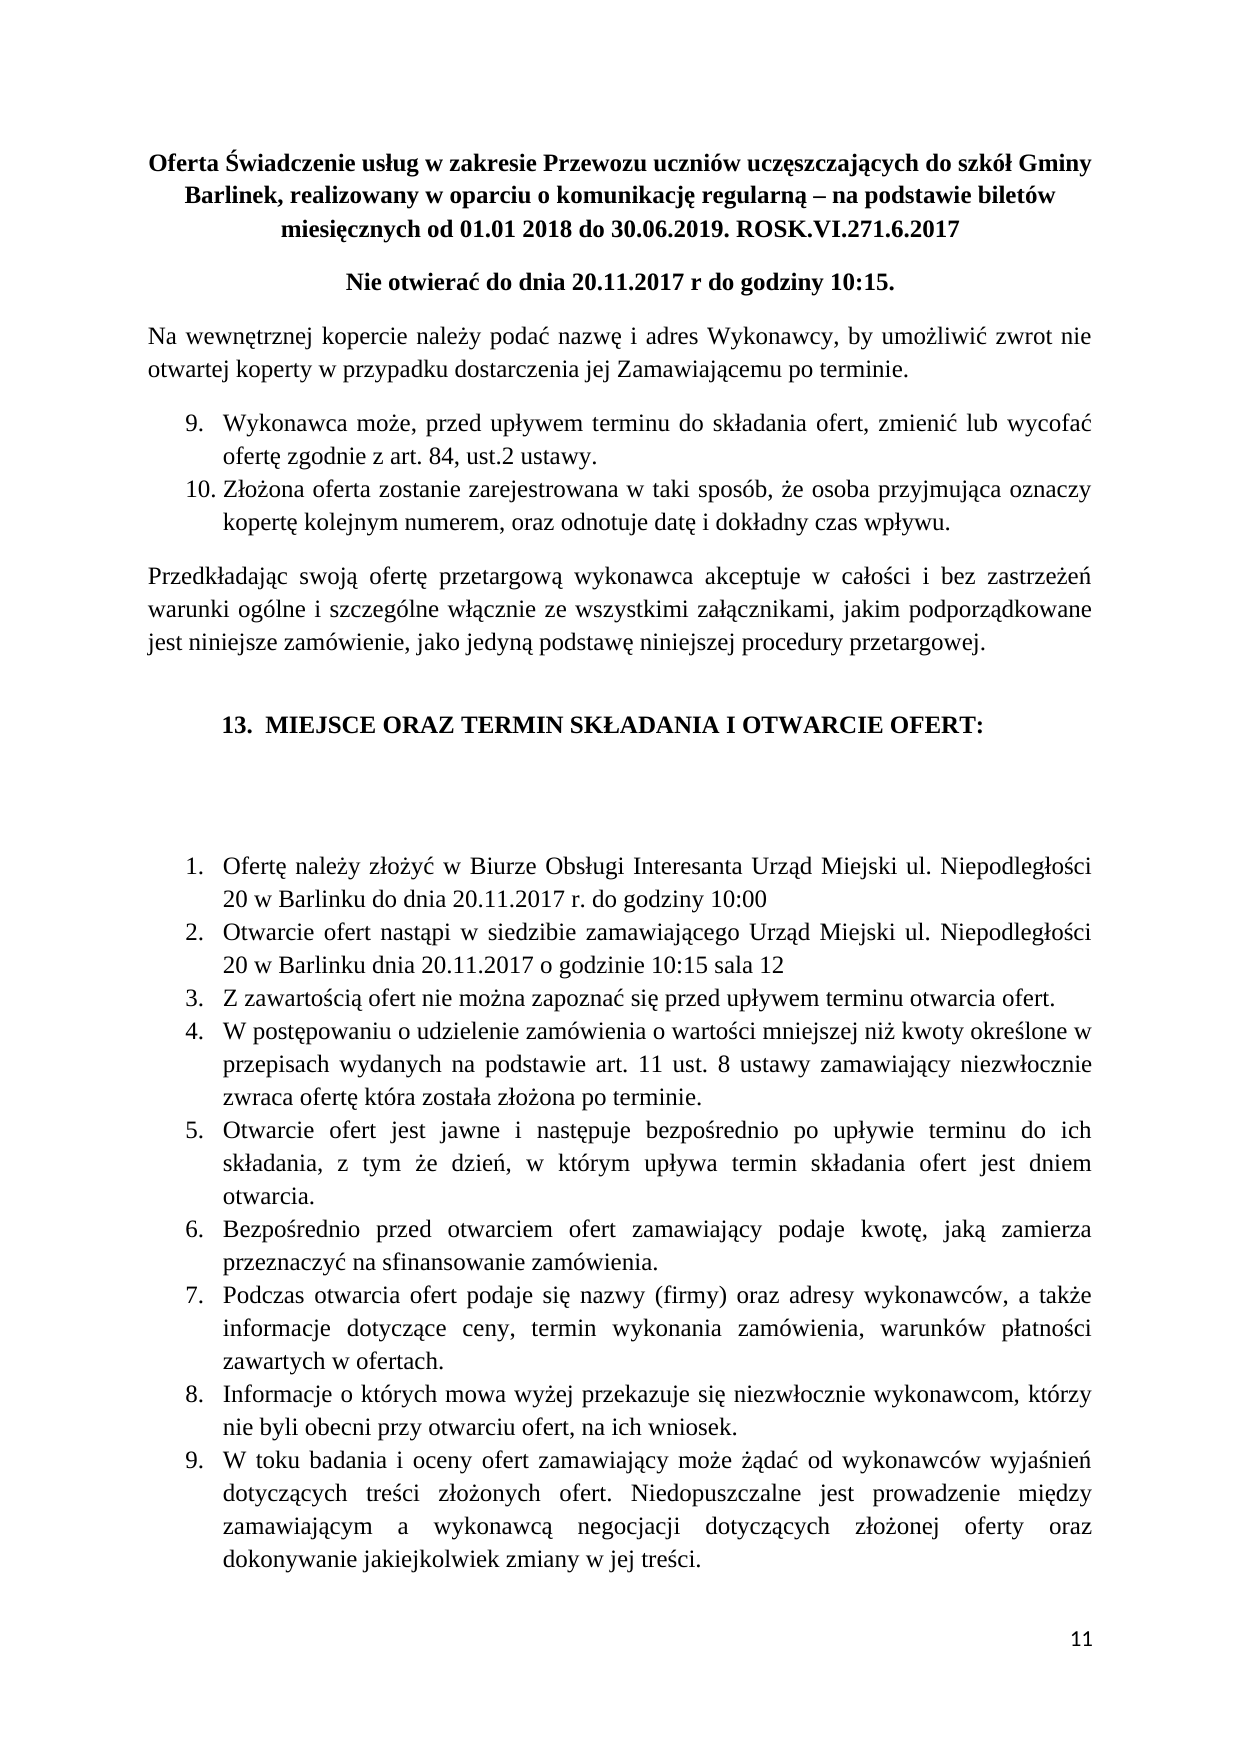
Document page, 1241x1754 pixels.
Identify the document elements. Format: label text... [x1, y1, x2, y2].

list Wykonawca może, przed upływem terminu do składania ofert, zmienić lub wycofać ofertę zgodnie z art. 84, ust.2 ustawy. [185, 408, 1093, 470]
text Na wewnętrznej kopercie należy podać nazwę i adres Wykonawcy, by umożliwić zwrot nie otwartej koperty w przypadku dostarczenia jej Zamawiającemu po terminie. [148, 321, 1093, 383]
list Złożona oferta zostanie zarejestrowana w taki sposób, że osoba przyjmująca oznaczy kopertę kolejnym numerem, oraz odnotuje datę i dokładny czas wpływu. [185, 474, 1093, 536]
list Z zawartością ofert nie można zapoznać się przed upływem terminu otwarcia ofert. [185, 983, 1093, 1012]
text Przedkładając swoją ofertę przetargową wykonawca akceptuje w całości i bez zastrzeżeń warunki ogólne i szczególne włącznie ze wszystkimi załącznikami, jakim podporządkowane jest niniejsze zamówienie, jako jedyną podstawę niniejszej procedury przetargowej. [148, 561, 1093, 656]
text Nie otwierać do dnia 20.11.2017 r do godziny 10:15. [148, 267, 1093, 296]
list W toku badania i oceny ofert zamawiający może żądać od wykonawców wyjaśnień dotyczących treści złożonych ofert. Niedopuszczalne jest prowadzenie między zamawiającym a wykonawcą negocjacji dotyczących złożonej oferty oraz dokonywanie jakiejkolwiek zmiany w jej treści. [185, 1445, 1093, 1573]
list Bezpośrednio przed otwarciem ofert zamawiający podaje kwotę, jaką zamierza przeznaczyć na sfinansowanie zamówienia. [185, 1214, 1093, 1276]
list Informacje o których mowa wyżej przekazuje się niezwłocznie wykonawcom, którzy nie byli obecni przy otwarciu ofert, na ich wniosek. [185, 1379, 1093, 1441]
list Otwarcie ofert jest jawne i następuje bezpośrednio po upływie terminu do ich składania, z tym że dzień, w którym upływa termin składania ofert jest dniem otwarcia. [185, 1115, 1093, 1210]
list Otwarcie ofert nastąpi w siedzibie zamawiającego Urząd Miejski ul. Niepodległości 20 w Barlinku dnia 20.11.2017 o godzinie 10:15 sala 12 [185, 917, 1093, 979]
subtitle MIEJSCE ORAZ TERMIN SKŁADANIA I OTWARCIE OFERT: [221, 710, 1093, 739]
list Podczas otwarcia ofert podaje się nazwy (firmy) oraz adresy wykonawców, a także informacje dotyczące ceny, termin wykonania zamówienia, warunków płatności zawartych w ofertach. [185, 1280, 1093, 1375]
list W postępowaniu o udzielenie zamówienia o wartości mniejszej niż kwoty określone w przepisach wydanych na podstawie art. 11 ust. 8 ustawy zamawiający niezwłocznie zwraca ofertę która została złożona po terminie. [185, 1016, 1093, 1111]
list Ofertę należy złożyć w Biurze Obsługi Interesanta Urząd Miejski ul. Niepodległości 20 w Barlinku do dnia 20.11.2017 r. do godziny 10:00 [185, 851, 1093, 913]
text Oferta Świadczenie usług w zakresie Przewozu uczniów uczęszczających do szkół Gminy Barlinek, realizowany w oparciu o komunikację regularną – na podstawie biletów miesięcznych od 01.01 2018 do 30.06.2019. ROSK.VI.271.6.2017 [148, 148, 1093, 242]
